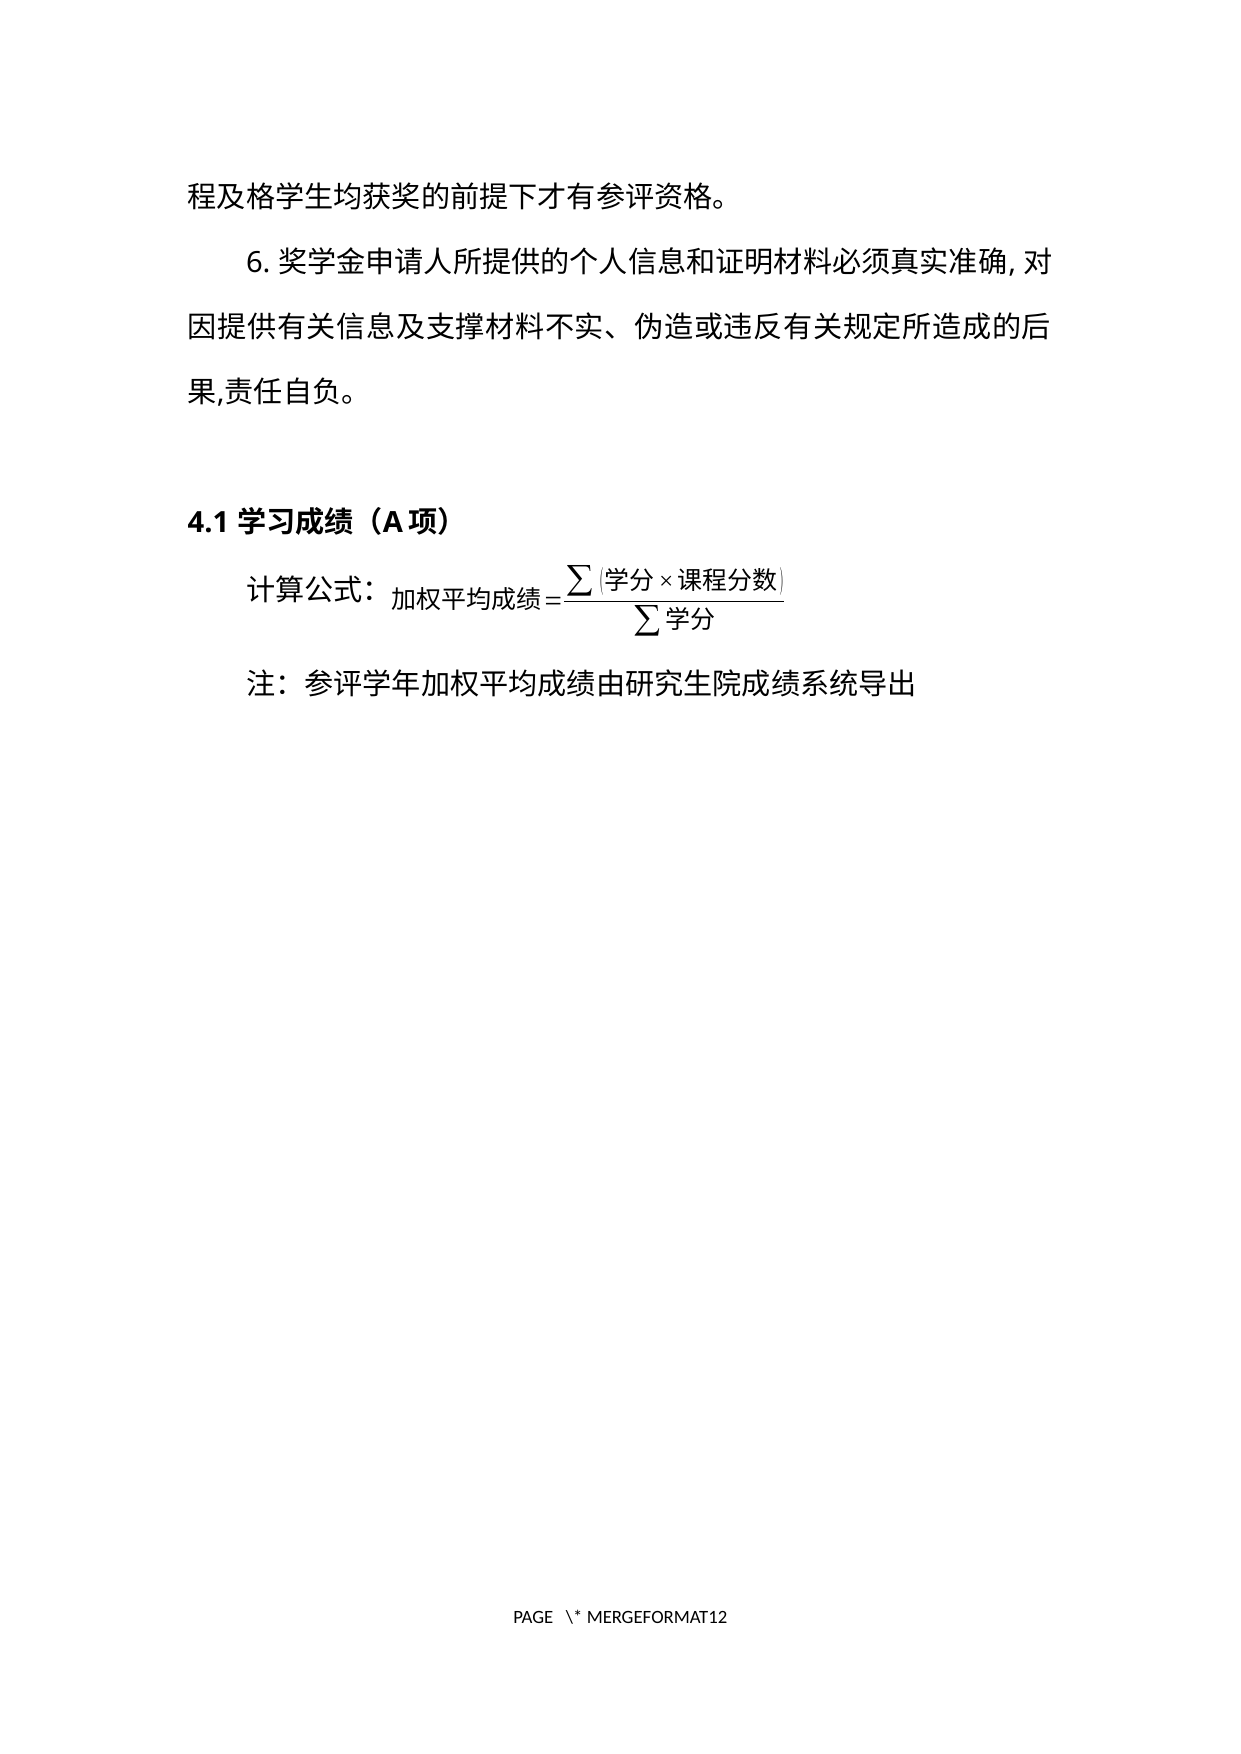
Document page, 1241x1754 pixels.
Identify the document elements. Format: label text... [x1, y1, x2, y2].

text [187, 162, 1053, 227]
text 计算公式： [187, 552, 1053, 649]
text 6. 奖学金申请人所提供的个人信息和证明材料必须真实准确, 对因提供有关信息及支撑材料不实、伪造或违反有关规定所造成的后果,责任自负。 [187, 227, 1053, 422]
text 4.1 学习成绩（A项） [187, 487, 1053, 552]
text 注：参评学年加权平均成绩由研究生院成绩系统导出 [187, 649, 1053, 714]
